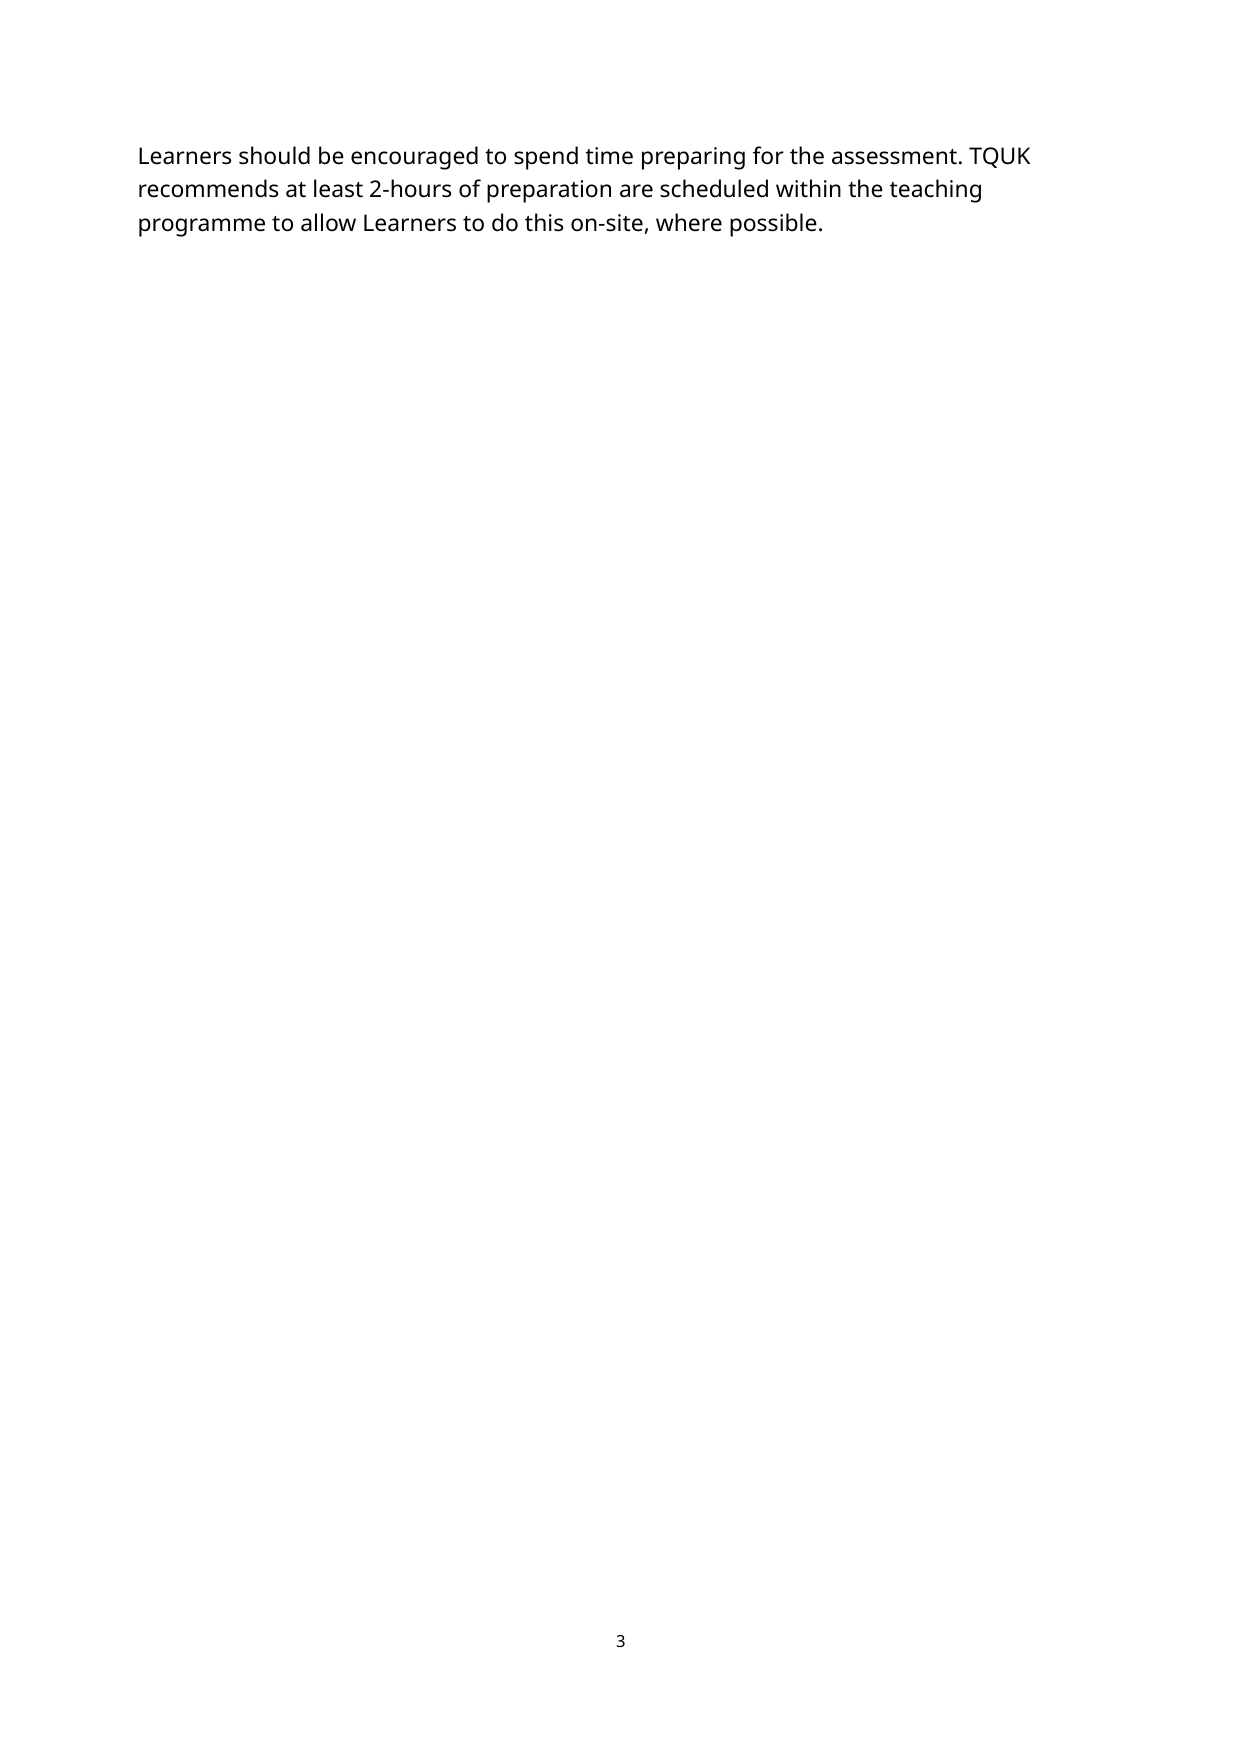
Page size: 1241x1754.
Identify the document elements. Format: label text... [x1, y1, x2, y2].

text Learners should be encouraged to spend time preparing for the assessment. TQUK recommends at least 2-hours of preparation are scheduled within the teaching programme to allow Learners to do this on-site, where possible. [137, 139, 1103, 238]
